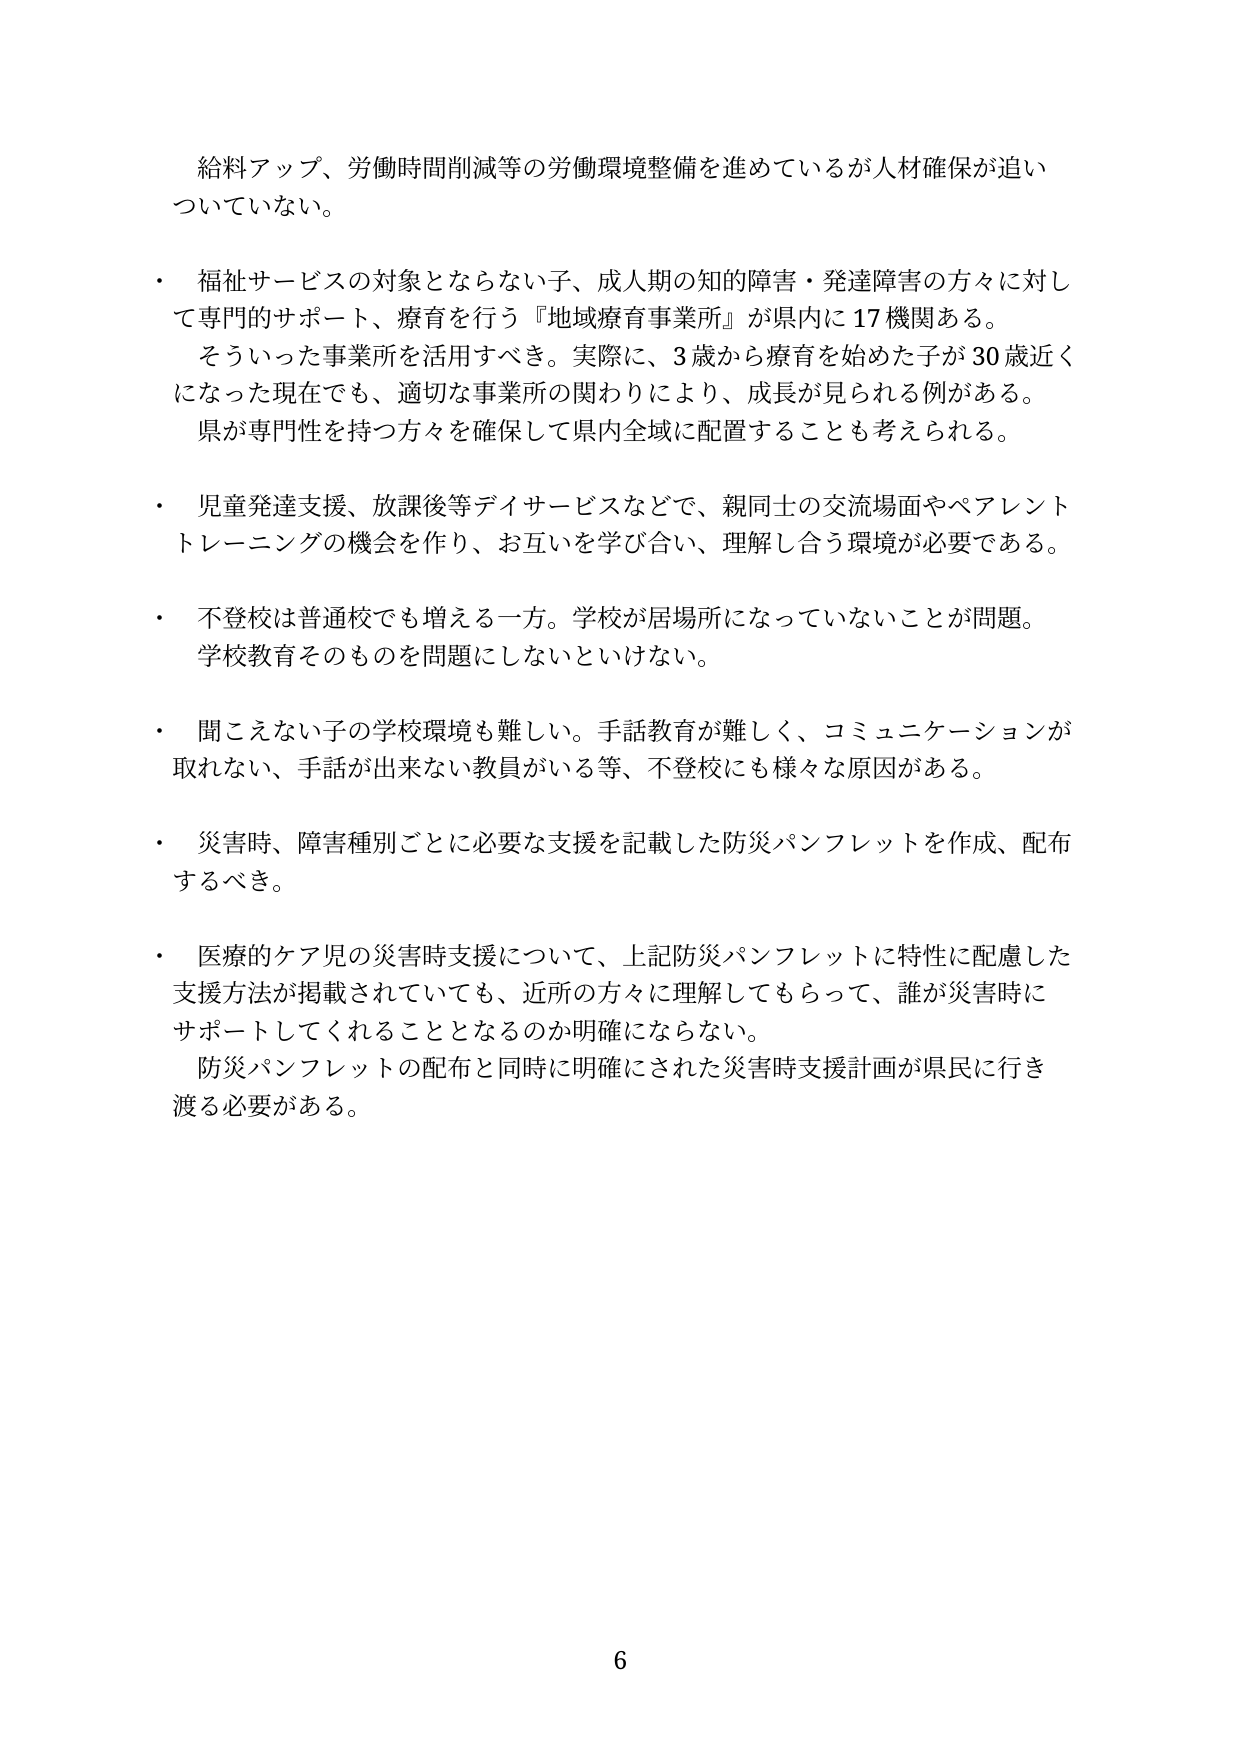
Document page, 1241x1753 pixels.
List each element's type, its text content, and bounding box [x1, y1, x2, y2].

text になった現在でも、適切な事業所の関わりにより、成長が見られる例がある。 [148, 373, 1092, 410]
text ・ 不登校は普通校でも増える一方。学校が居場所になっていないことが問題。 [148, 598, 1092, 635]
text 支援方法が掲載されていても、近所の方々に理解してもらって、誰が災害時に [148, 973, 1092, 1010]
text サポートしてくれることとなるのか明確にならない。 [148, 1010, 1092, 1048]
text ・ 医療的ケア児の災害時支援について、上記防災パンフレットに特性に配慮した [148, 935, 1092, 973]
text ・ 児童発達支援、放課後等デイサービスなどで、親同士の交流場面やペアレント [148, 485, 1092, 523]
text ・ 福祉サービスの対象とならない子、成人期の知的障害・発達障害の方々に対し [148, 260, 1092, 298]
text 取れない、手話が出来ない教員がいる等、不登校にも様々な原因がある。 [148, 748, 1092, 785]
text そういった事業所を活用すべき。実際に、3歳から療育を始めた子が30歳近く [148, 335, 1092, 373]
text て専門的サポート、療育を行う『地域療育事業所』が県内に17機関ある。 [148, 298, 1092, 335]
text ・ 災害時、障害種別ごとに必要な支援を記載した防災パンフレットを作成、配布 [148, 823, 1092, 860]
text 県が専門性を持つ方々を確保して県内全域に配置することも考えられる。 [148, 410, 1092, 448]
text 渡る必要がある。 [148, 1085, 1092, 1123]
text トレーニングの機会を作り、お互いを学び合い、理解し合う環境が必要である。 [148, 523, 1092, 560]
text 防災パンフレットの配布と同時に明確にされた災害時支援計画が県民に行き [148, 1048, 1092, 1085]
text 給料アップ、労働時間削減等の労働環境整備を進めているが人材確保が追い [148, 148, 1092, 185]
text するべき。 [148, 860, 1092, 898]
text 学校教育そのものを問題にしないといけない。 [148, 635, 1092, 673]
text ついていない。 [148, 185, 1092, 223]
text ・ 聞こえない子の学校環境も難しい。手話教育が難しく、コミュニケーションが [148, 710, 1092, 748]
